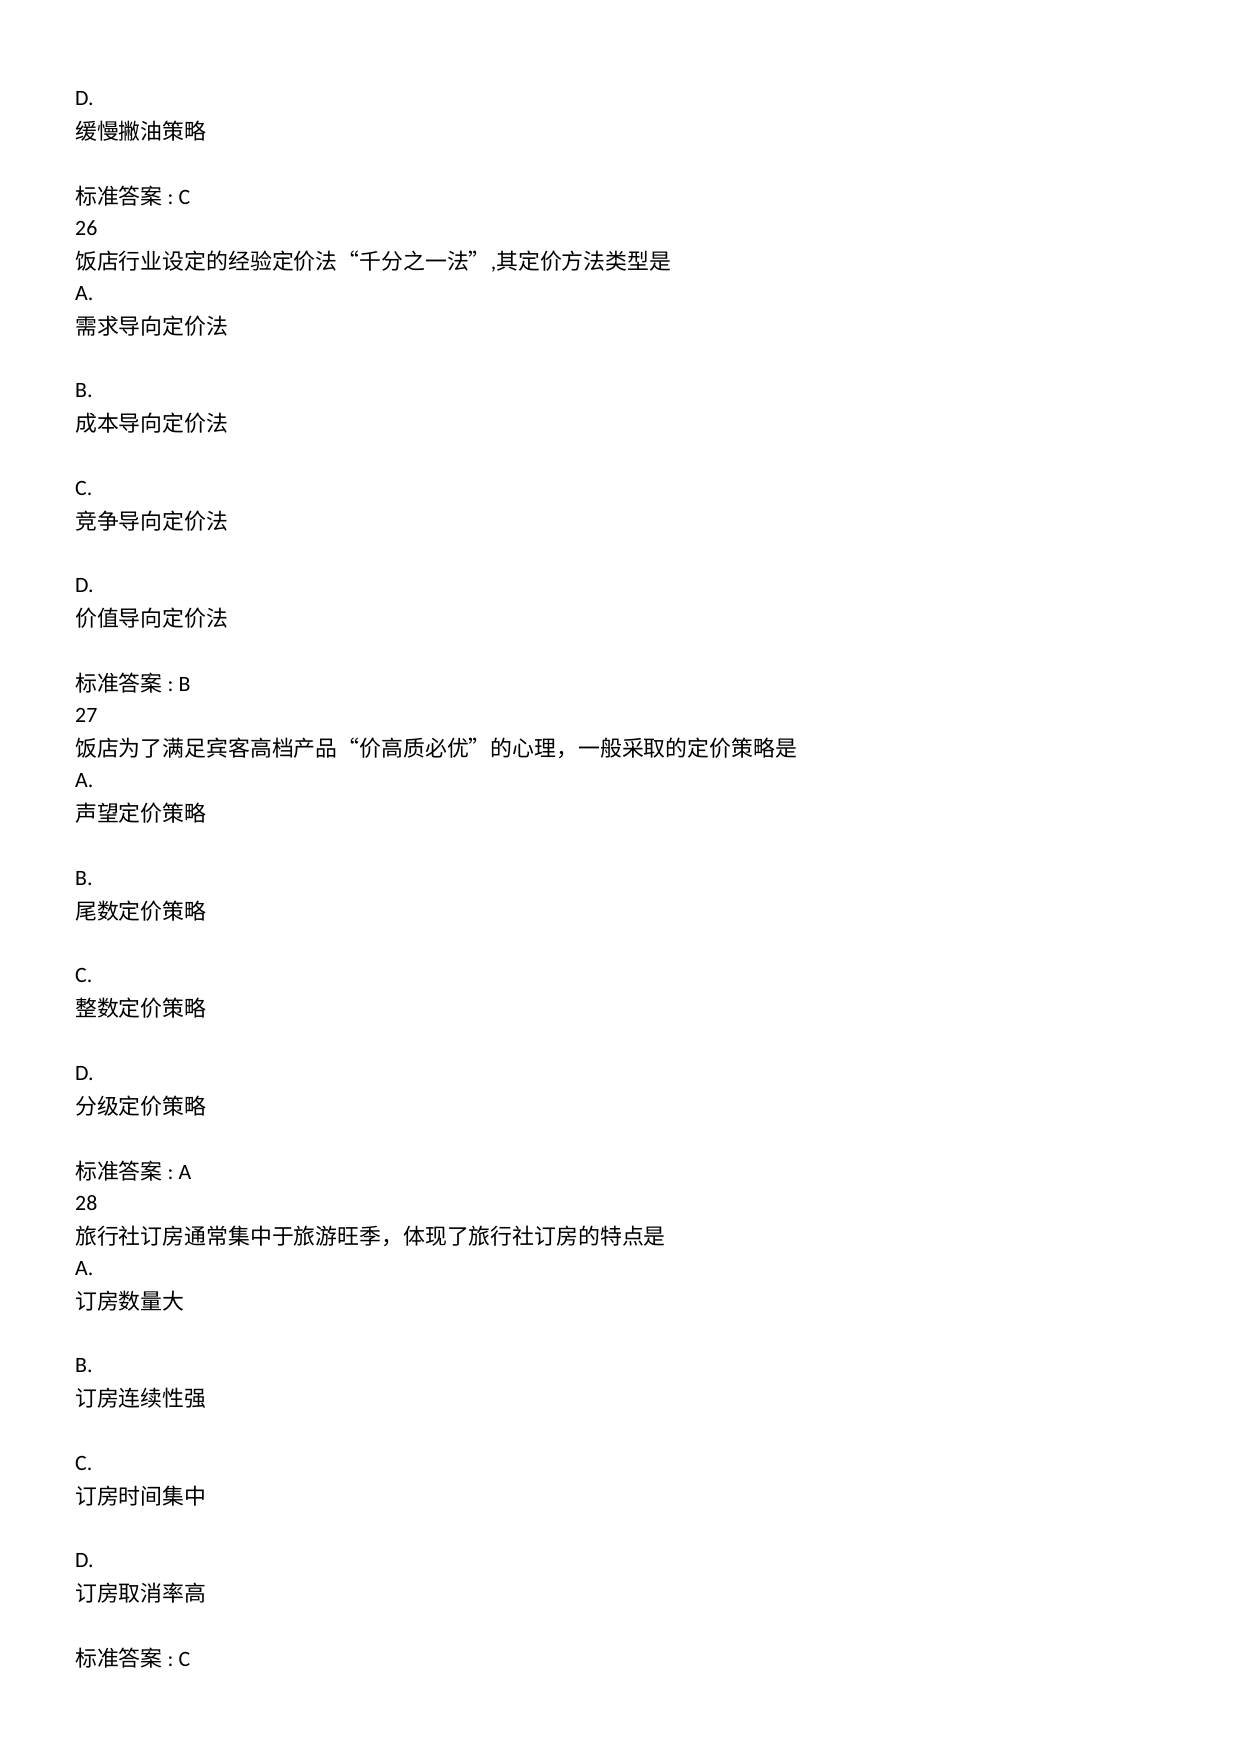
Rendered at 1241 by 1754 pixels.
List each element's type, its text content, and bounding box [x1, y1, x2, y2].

text 声望定价策略 [75, 796, 1165, 828]
text D. [75, 568, 1165, 601]
text 成本导向定价法 [75, 406, 1165, 438]
text C. [75, 958, 1165, 991]
text A. [75, 1251, 1165, 1283]
text 饭店为了满足宾客高档产品“价高质必优”的心理，一般采取的定价策略是 [75, 731, 1165, 763]
text 标准答案 : C [75, 178, 1165, 211]
text 27 [75, 698, 1165, 731]
text 尾数定价策略 [75, 893, 1165, 926]
text 标准答案 : C [75, 1641, 1165, 1673]
text D. [75, 1543, 1165, 1576]
text 订房连续性强 [75, 1381, 1165, 1413]
text 订房取消率高 [75, 1576, 1165, 1608]
text B. [75, 861, 1165, 893]
text C. [75, 1446, 1165, 1478]
text D. [75, 1056, 1165, 1088]
text A. [75, 763, 1165, 796]
text 竞争导向定价法 [75, 503, 1165, 536]
text 价值导向定价法 [75, 601, 1165, 633]
text 整数定价策略 [75, 991, 1165, 1023]
text 订房数量大 [75, 1283, 1165, 1316]
text 标准答案 : A [75, 1153, 1165, 1186]
text B. [75, 373, 1165, 406]
text 订房时间集中 [75, 1478, 1165, 1511]
text 旅行社订房通常集中于旅游旺季，体现了旅行社订房的特点是 [75, 1218, 1165, 1251]
text 分级定价策略 [75, 1088, 1165, 1121]
text 饭店行业设定的经验定价法“千分之一法”,其定价方法类型是 [75, 243, 1165, 276]
text D. [75, 81, 1165, 113]
text 需求导向定价法 [75, 308, 1165, 341]
text 缓慢撇油策略 [75, 113, 1165, 146]
text B. [75, 1348, 1165, 1381]
text 26 [75, 211, 1165, 243]
text A. [75, 276, 1165, 308]
text 标准答案 : B [75, 666, 1165, 698]
text C. [75, 471, 1165, 503]
text 28 [75, 1186, 1165, 1218]
